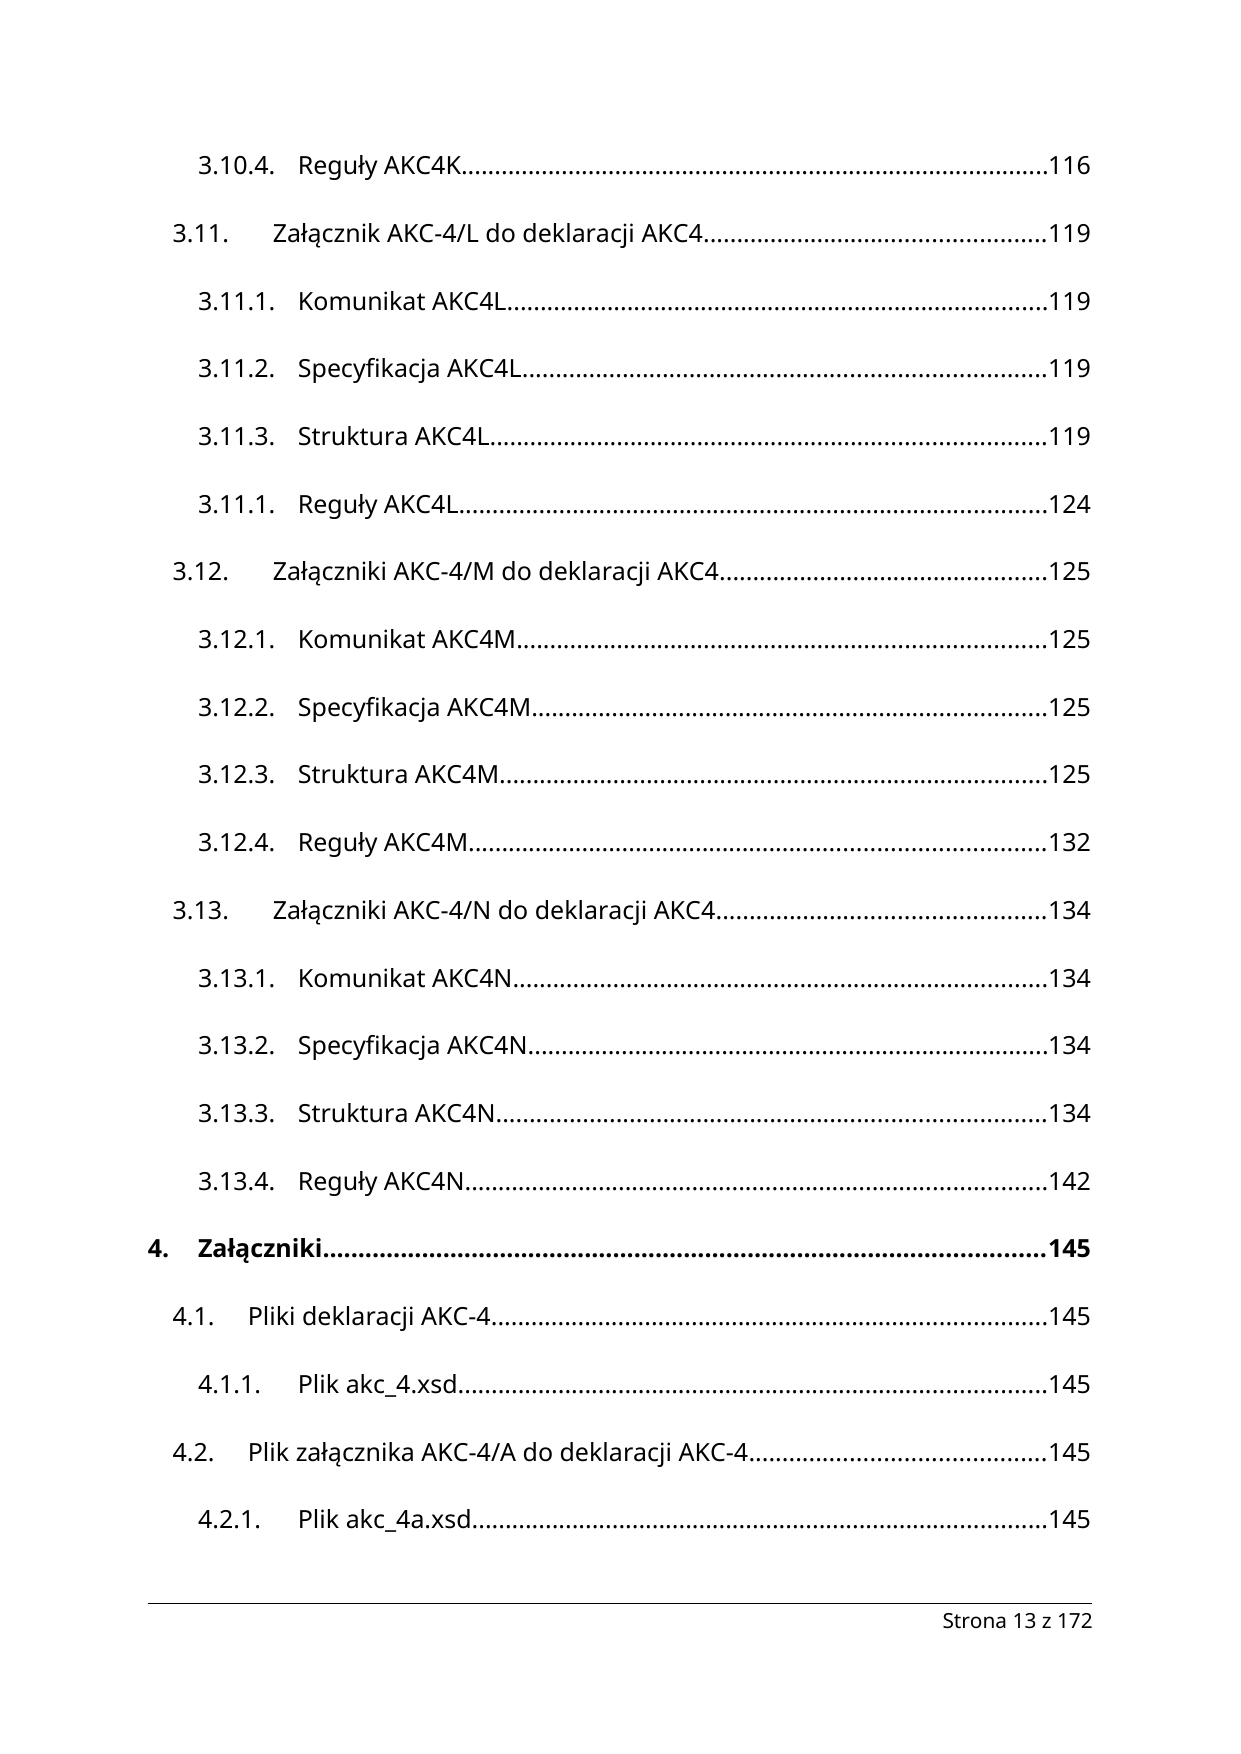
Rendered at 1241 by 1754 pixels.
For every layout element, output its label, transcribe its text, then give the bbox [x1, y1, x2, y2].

text 3.11.3. Struktura AKC4L 119 [198, 418, 1092, 453]
text 3.12.2. Specyfikacja AKC4M 125 [198, 689, 1092, 723]
text 3.13.2. Specyfikacja AKC4N 134 [198, 1028, 1092, 1062]
text 4.1. Pliki deklaracji AKC-4 145 [172, 1299, 1092, 1333]
text 3.13. Załączniki AKC-4/N do deklaracji AKC4 134 [172, 892, 1092, 927]
text 3.12.1. Komunikat AKC4M 125 [198, 622, 1092, 656]
text 4. Załączniki 145 [148, 1231, 1092, 1265]
text 4.2.1. Plik akc_4a.xsd 145 [198, 1502, 1092, 1536]
text 3.11.2. Specyfikacja AKC4L 119 [198, 351, 1092, 385]
text 3.13.4. Reguły AKC4N 142 [198, 1163, 1092, 1197]
text 4.1.1. Plik akc_4.xsd 145 [198, 1366, 1092, 1401]
text 3.12.4. Reguły AKC4M 132 [198, 825, 1092, 859]
text 3.12. Załączniki AKC-4/M do deklaracji AKC4 125 [172, 554, 1092, 588]
text 3.13.1. Komunikat AKC4N 134 [198, 960, 1092, 994]
text 3.12.3. Struktura AKC4M 125 [198, 757, 1092, 791]
text 3.10.4. Reguły AKC4K 116 [198, 148, 1092, 182]
text 4.2. Plik załącznika AKC-4/A do deklaracji AKC-4 145 [172, 1434, 1092, 1468]
text 3.11. Załącznik AKC-4/L do deklaracji AKC4 119 [172, 215, 1092, 249]
text 3.11.1. Komunikat AKC4L 119 [198, 283, 1092, 317]
text 3.11.1. Reguły AKC4L 124 [198, 486, 1092, 520]
text 3.13.3. Struktura AKC4N 134 [198, 1096, 1092, 1130]
